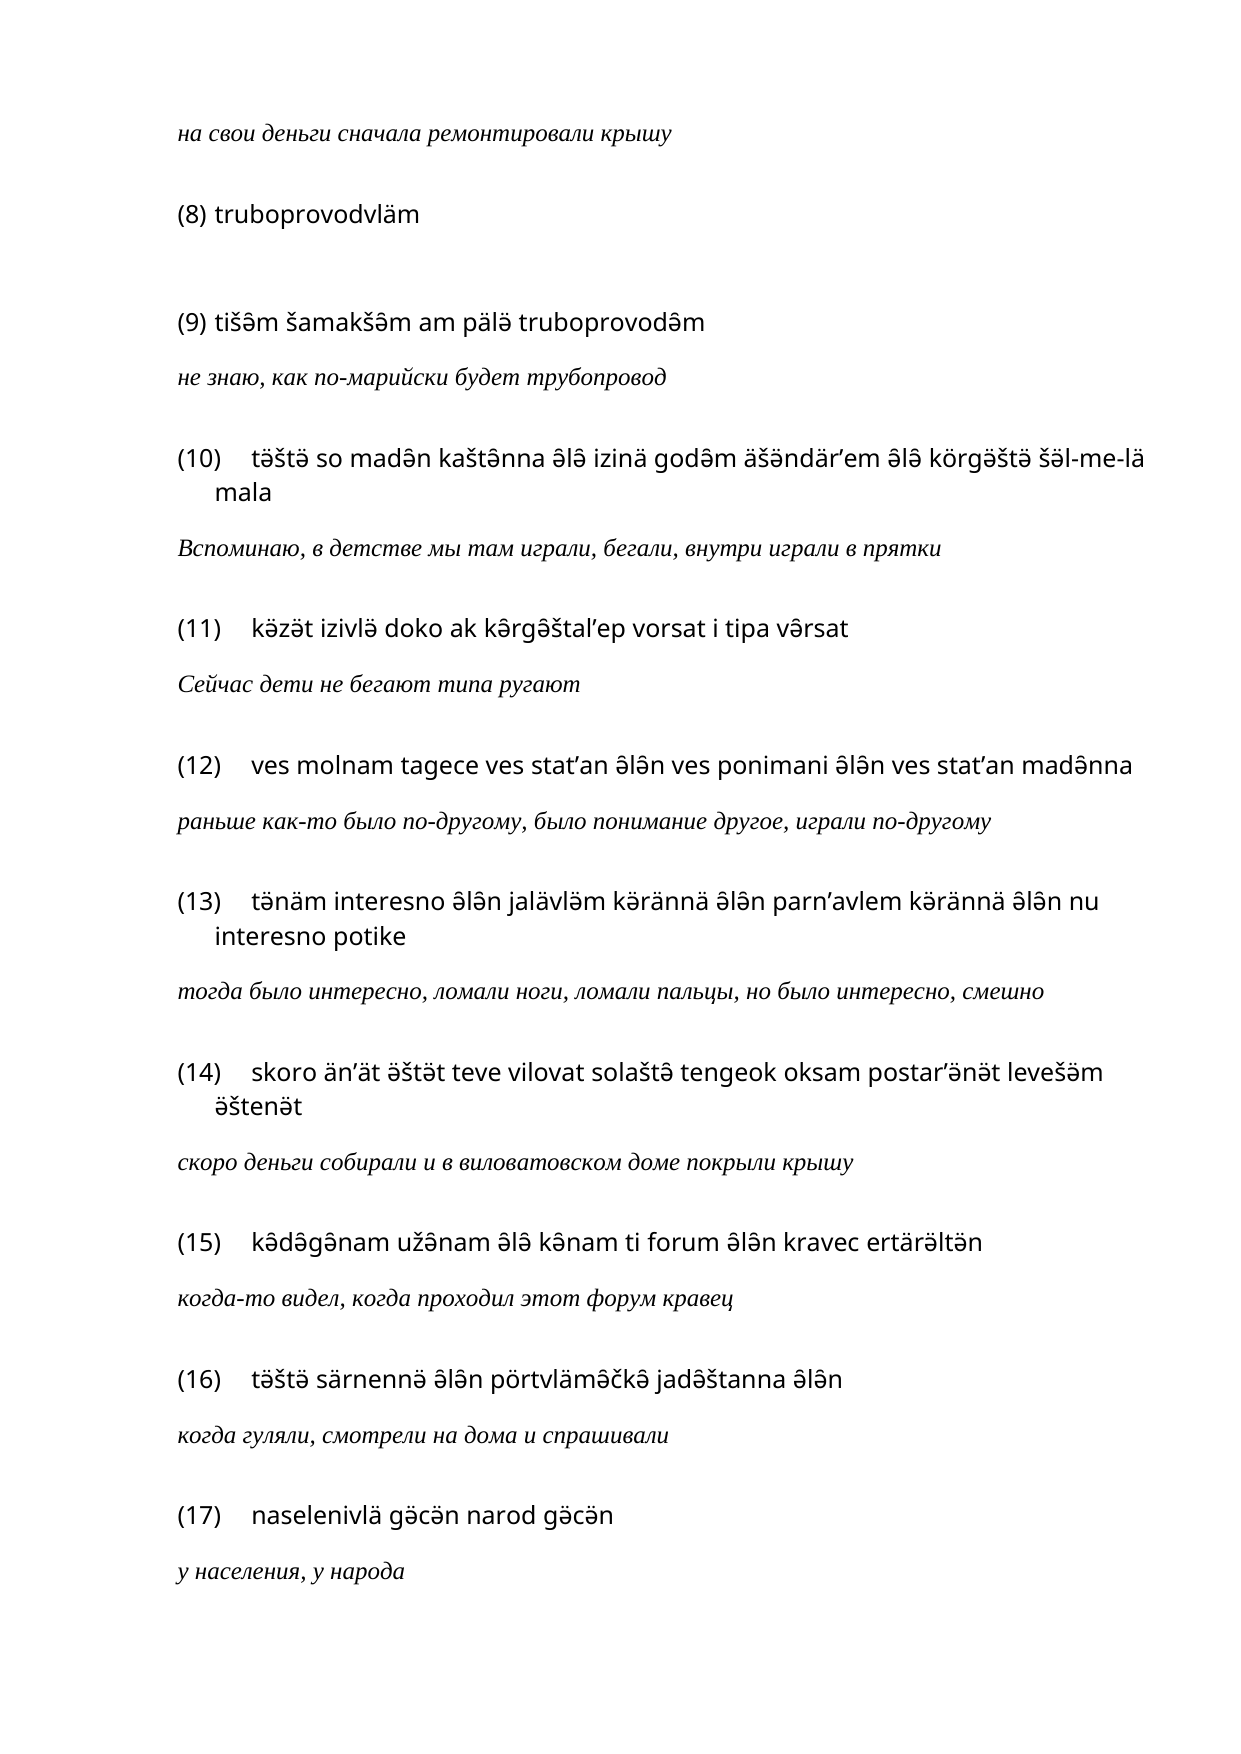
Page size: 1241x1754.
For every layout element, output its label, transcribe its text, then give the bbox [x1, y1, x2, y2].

text naselenivlä gə̈cə̈n narod gə̈cə̈n [177, 1498, 1152, 1532]
text kə̈zə̈t izivlə̈ doko ak kə̑rgə̑štal’ep vorsat i tipa və̑rsat [177, 611, 1152, 645]
text truboprovodvläm [177, 196, 1152, 231]
text tišə̑m šamakšə̑m am pälə̈ truboprovodə̑m [177, 304, 1152, 338]
text когда-то видел, когда проходил этот форум кравец [177, 1283, 1152, 1312]
text раньше как-то было по-другому, было понимание другое, играли по-другому [177, 806, 1152, 834]
text tə̈näm interesno ə̑lə̑n jalävlə̈m kə̈rännä ə̑lə̑n parn’avlem kə̈rännä ə̑lə̑n nu interesno potike [177, 884, 1152, 952]
text у населения, у народа [177, 1556, 1152, 1585]
text не знаю, как по-марийски будет трубопровод [177, 362, 1152, 391]
text tə̈štə̈ so madə̑n kaštə̑nna ə̑lə̑ izinä godə̑m äšə̈ndär’em ə̑lə̑ körgə̈štə̈ šə̈l-me-lä mala [177, 441, 1152, 509]
text на свои деньги сначала ремонтировали крышу [177, 118, 1152, 147]
text kə̑də̑gə̑nam užə̑nam ə̑lə̑ kə̑nam ti forum ə̑lə̑n kravec ertärə̈ltə̈n [177, 1225, 1152, 1259]
text skoro än’ät ə̈štə̈t teve vilovat solaštə̑ tengeok oksam postar’ə̈nə̈t levešə̈m ə̈štenə̈t [177, 1054, 1152, 1123]
text Вспоминаю, в детстве мы там играли, бегали, внутри играли в прятки [177, 533, 1152, 562]
text скоро деньги собирали и в виловатовском доме покрыли крышу [177, 1147, 1152, 1176]
text Сейчас дети не бегают типа ругают [177, 669, 1152, 698]
text тогда было интересно, ломали ноги, ломали пальцы, но было интересно, смешно [177, 976, 1152, 1005]
text когда гуляли, смотрели на дома и спрашивали [177, 1420, 1152, 1448]
text ves molnam tagece ves stat’an ə̑lə̑n ves ponimani ə̑lə̑n ves stat’an madə̑nna [177, 748, 1152, 782]
text tə̈štə̈ särnennə̈ ə̑lə̑n pörtvlämə̑čkə̑ jadə̑štanna ə̑lə̑n [177, 1362, 1152, 1396]
